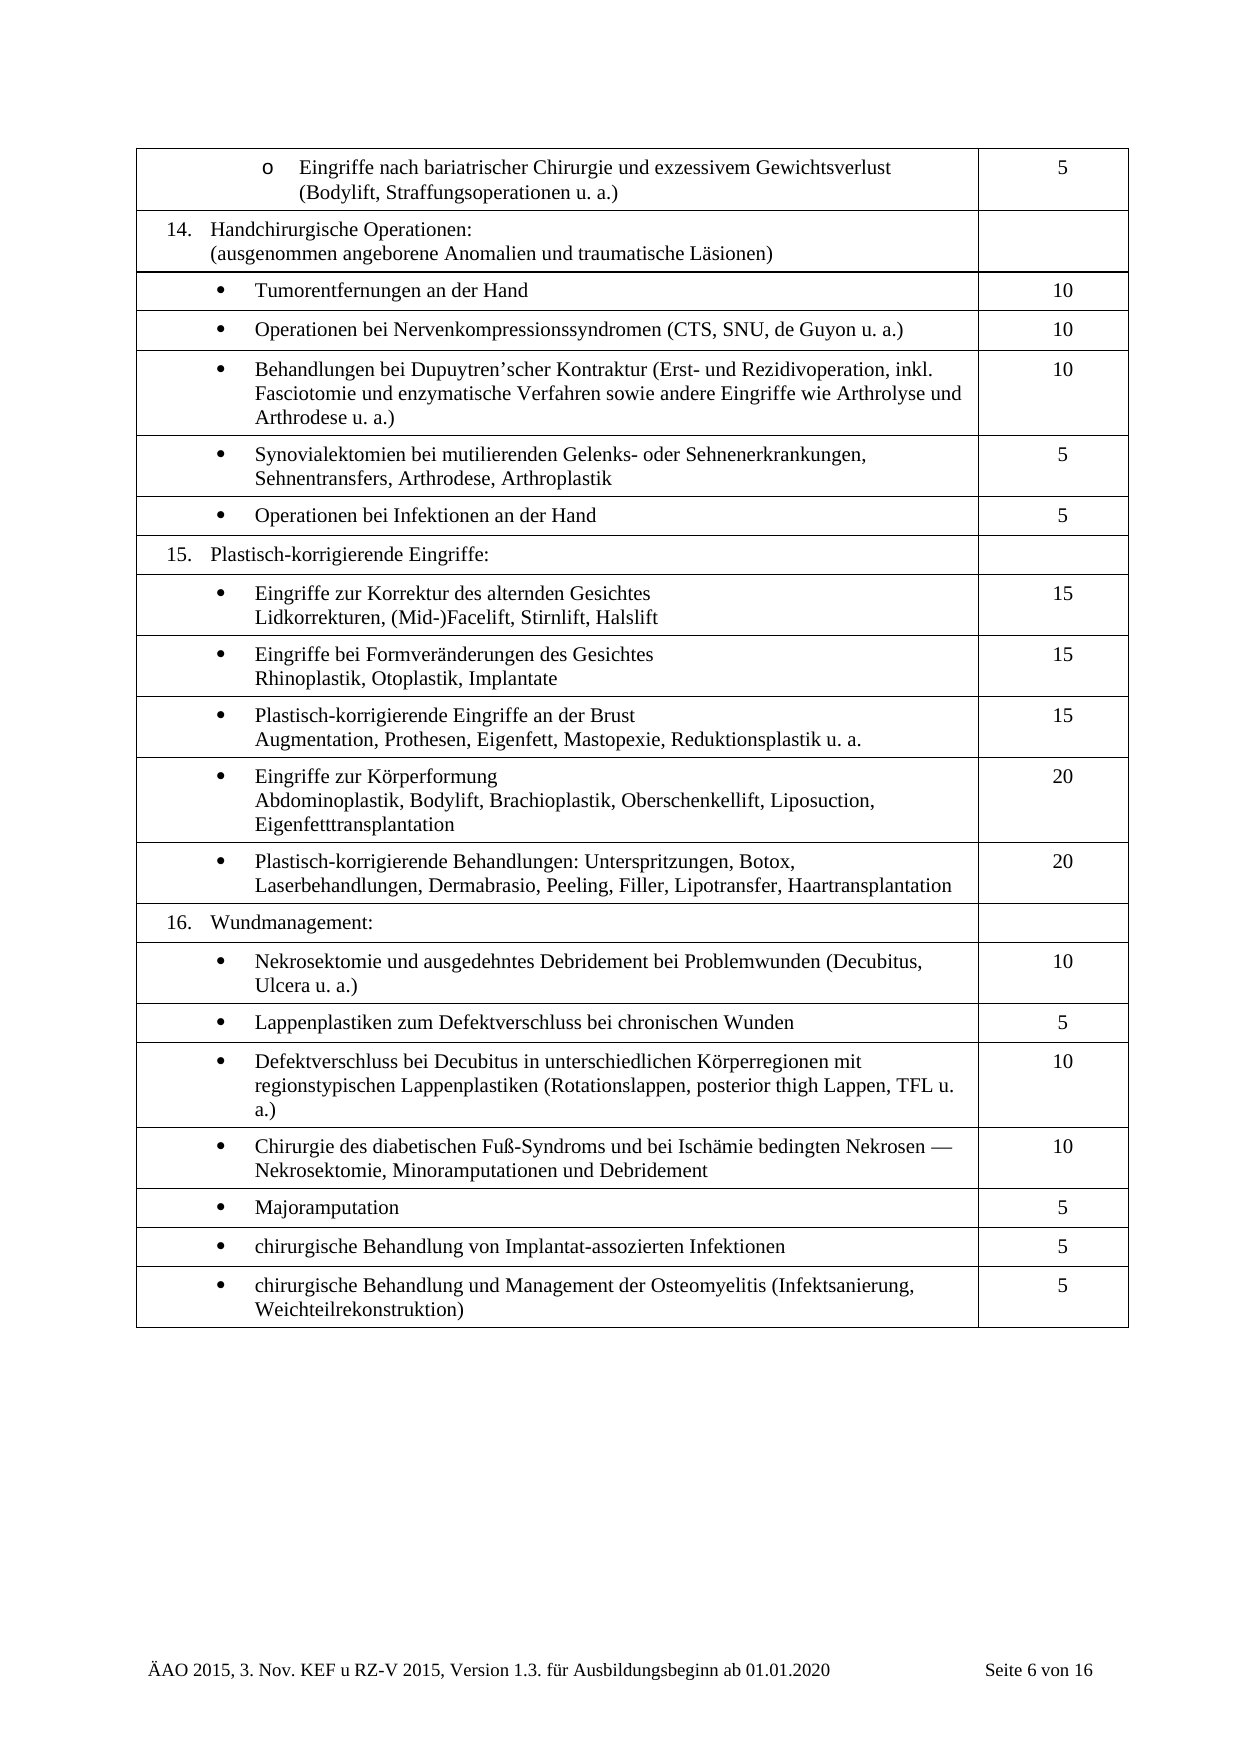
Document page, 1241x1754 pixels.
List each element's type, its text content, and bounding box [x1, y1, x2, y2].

table_header Eingriffe nach bariatrischer Chirurgie und exzessivem Gewichtsverlust (Bodylift, Straffungsoperationen u. a.) [137, 149, 978, 210]
table_cell 10 [979, 351, 1128, 434]
table_cell [979, 211, 1128, 271]
table_cell 5 [979, 436, 1128, 496]
table_cell 20 [979, 843, 1128, 903]
table_cell 10 [979, 273, 1128, 310]
table_cell [979, 536, 1128, 573]
table_cell Plastisch-korrigierende Eingriffe: [137, 536, 978, 573]
table_cell Behandlungen bei Dupuytren’scher Kontraktur (Erst- und Rezidivoperation, inkl. Fasciotomie und enzymatische Verfahren sowie andere Eingriffe wie Arthrolyse und Arthrodese u. a.) [137, 351, 978, 434]
table_cell 5 [979, 1267, 1128, 1327]
table_header 5 [979, 149, 1128, 210]
table_cell Operationen bei Nervenkompressionssyndromen (CTS, SNU, de Guyon u. a.) [137, 311, 978, 349]
table_cell Eingriffe zur Korrektur des alternden Gesichtes Lidkorrekturen, (Mid-)Facelift, Stirnlift, Halslift [137, 575, 978, 634]
table_cell 10 [979, 1128, 1128, 1188]
table_cell Wundmanagement: [137, 904, 978, 942]
table_cell chirurgische Behandlung und Management der Osteomyelitis (Infektsanierung, Weichteilrekonstruktion) [137, 1267, 978, 1327]
table_cell 15 [979, 697, 1128, 757]
table_cell 10 [979, 943, 1128, 1003]
table_cell Majoramputation [137, 1189, 978, 1227]
table_cell Eingriffe zur Körperformung Abdominoplastik, Bodylift, Brachioplastik, Oberschenkellift, Liposuction, Eigenfetttransplantation [137, 758, 978, 842]
table_cell 20 [979, 758, 1128, 842]
table_cell Plastisch-korrigierende Eingriffe an der Brust Augmentation, Prothesen, Eigenfett, Mastopexie, Reduktionsplastik u. a. [137, 697, 978, 757]
table_cell Eingriffe bei Formveränderungen des Gesichtes Rhinoplastik, Otoplastik, Implantate [137, 636, 978, 696]
table_cell Plastisch-korrigierende Behandlungen: Unterspritzungen, Botox, Laserbehandlungen, Dermabrasio, Peeling, Filler, Lipotransfer, Haartransplantation [137, 843, 978, 903]
table_cell Chirurgie des diabetischen Fuß-Syndroms und bei Ischämie bedingten Nekrosen — Nekrosektomie, Minoramputationen und Debridement [137, 1128, 978, 1188]
table_cell 10 [979, 1043, 1128, 1127]
table_cell 15 [979, 575, 1128, 634]
table_cell chirurgische Behandlung von Implantat-assozierten Infektionen [137, 1228, 978, 1266]
table_cell Synovialektomien bei mutilierenden Gelenks- oder Sehnenerkrankungen, Sehnentransfers, Arthrodese, Arthroplastik [137, 436, 978, 496]
table_cell Tumorentfernungen an der Hand [137, 273, 978, 310]
table_cell [979, 904, 1128, 942]
table_cell 10 [979, 311, 1128, 349]
table_cell Handchirurgische Operationen: (ausgenommen angeborene Anomalien und traumatische Läsionen) [137, 211, 978, 271]
table_cell 15 [979, 636, 1128, 696]
table_cell 5 [979, 1228, 1128, 1266]
table_cell 5 [979, 497, 1128, 535]
table_cell Lappenplastiken zum Defektverschluss bei chronischen Wunden [137, 1004, 978, 1042]
table_cell Defektverschluss bei Decubitus in unterschiedlichen Körperregionen mit regionstypischen Lappenplastiken (Rotationslappen, posterior thigh Lappen, TFL u. a.) [137, 1043, 978, 1127]
table_cell Nekrosektomie und ausgedehntes Debridement bei Problemwunden (Decubitus, Ulcera u. a.) [137, 943, 978, 1003]
table_cell Operationen bei Infektionen an der Hand [137, 497, 978, 535]
table_cell 5 [979, 1004, 1128, 1042]
table_cell 5 [979, 1189, 1128, 1227]
